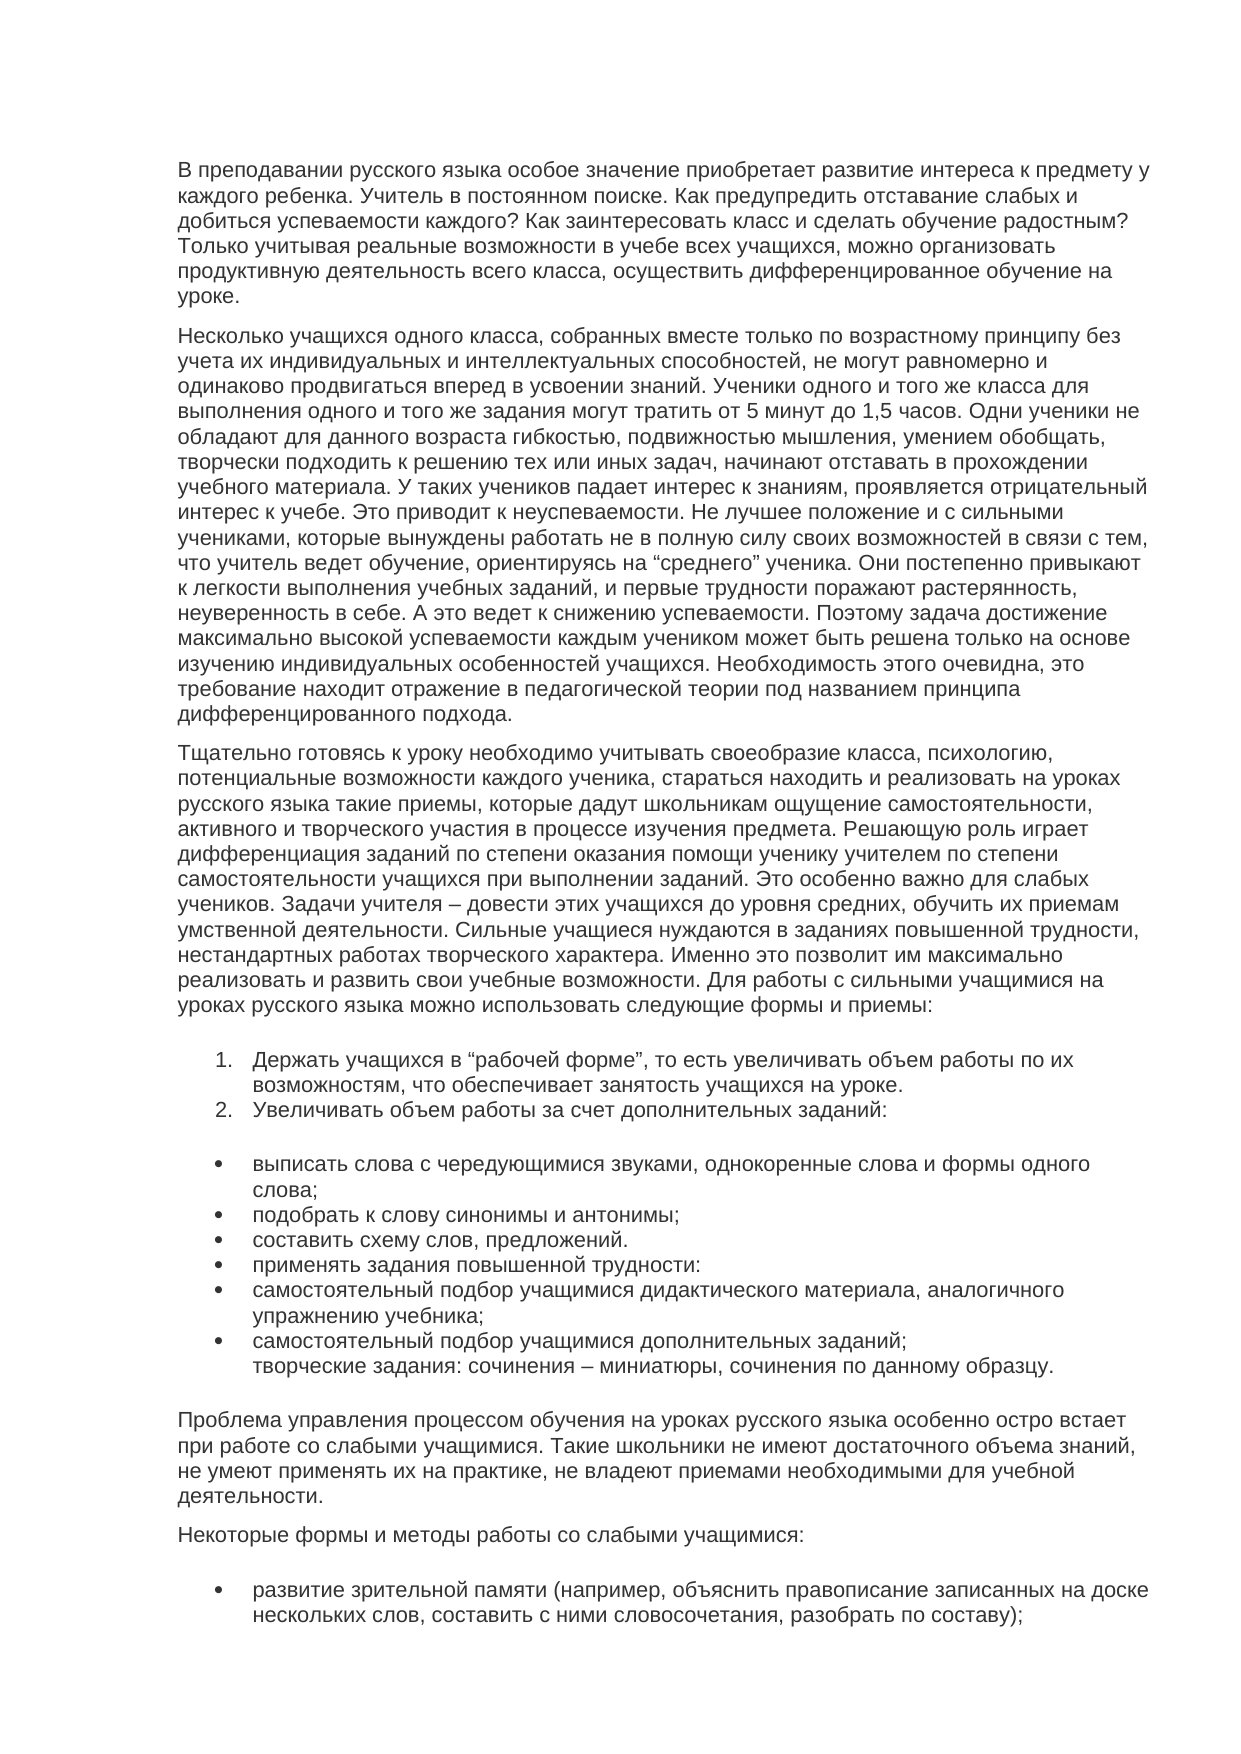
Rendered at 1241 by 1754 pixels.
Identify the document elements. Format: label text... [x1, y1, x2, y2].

list развитие зрительной памяти (например, объяснить правописание записанных на доске нескольких слов, составить с ними словосочетания, разобрать по составу); [215, 1577, 1152, 1627]
text Несколько учащихся одного класса, собранных вместе только по возрастному принципу без учета их индивидуальных и интеллектуальных способностей, не могут равномерно и одинаково продвигаться вперед в усвоении знаний. Ученики одного и того же класса для выполнения одного и того же задания могут тратить от 5 минут до 1,5 часов. Одни ученики не обладают для данного возраста гибкостью, подвижностью мышления, умением обобщать, творчески подходить к решению тех или иных задач, начинают отставать в прохождении учебного материала. У таких учеников падает интерес к знаниям, проявляется отрицательный интерес к учебе. Это приводит к неуспеваемости. Не лучшее положение и с сильными учениками, которые вынуждены работать не в полную силу своих возможностей в связи с тем, что учитель ведет обучение, ориентируясь на “среднего” ученика. Они постепенно привыкают к легкости выполнения учебных заданий, и первые трудности поражают растерянность, неуверенность в себе. А это ведет к снижению успеваемости. Поэтому задача достижение максимально высокой успеваемости каждым учеником может быть решена только на основе изучению индивидуальных особенностей учащихся. Необходимость этого очевидна, это требование находит отражение в педагогической теории под названием принципа дифференцированного подхода. [177, 323, 1152, 726]
list самостоятельный подбор учащимися дидактического материала, аналогичного упражнению учебника; [215, 1277, 1152, 1328]
list Увеличивать объем работы за счет дополнительных заданий: [215, 1097, 1152, 1122]
text В преподавании русского языка особое значение приобретает развитие интереса к предмету у каждого ребенка. Учитель в постоянном поиске. Как предупредить отставание слабых и добиться успеваемости каждого? Как заинтересовать класс и сделать обучение радостным? Только учитывая реальные возможности в учебе всех учащихся, можно организовать продуктивную деятельность всего класса, осуществить дифференцированное обучение на уроке. [177, 157, 1152, 309]
list подобрать к слову синонимы и антонимы; [215, 1202, 1152, 1227]
list выписать слова с чередующимися звуками, однокоренные слова и формы одного слова; [215, 1151, 1152, 1202]
text Проблема управления процессом обучения на уроках русского языка особенно остро встает при работе со слабыми учащимися. Такие школьники не имеют достаточного объема знаний, не умеют применять их на практике, не владеют приемами необходимыми для учебной деятельности. [177, 1407, 1152, 1508]
list составить схему слов, предложений. [215, 1227, 1152, 1252]
text Некоторые формы и методы работы со слабыми учащимися: [177, 1522, 1152, 1547]
text Тщательно готовясь к уроку необходимо учитывать своеобразие класса, психологию, потенциальные возможности каждого ученика, стараться находить и реализовать на уроках русского языка такие приемы, которые дадут школьникам ощущение самостоятельности, активного и творческого участия в процессе изучения предмета. Решающую роль играет дифференциация заданий по степени оказания помощи ученику учителем по степени самостоятельности учащихся при выполнении заданий. Это особенно важно для слабых учеников. Задачи учителя – довести этих учащихся до уровня средних, обучить их приемам умственной деятельности. Сильные учащиеся нуждаются в заданиях повышенной трудности, нестандартных работах творческого характера. Именно это позволит им максимально реализовать и развить свои учебные возможности. Для работы с сильными учащимися на уроках русского языка можно использовать следующие формы и приемы: [177, 740, 1152, 1017]
list самостоятельный подбор учащимися дополнительных заданий; творческие задания: сочинения – миниатюры, сочинения по данному образцу. [215, 1328, 1152, 1378]
list Держать учащихся в “рабочей форме”, то есть увеличивать объем работы по их возможностям, что обеспечивает занятость учащихся на уроке. [215, 1047, 1152, 1097]
list применять задания повышенной трудности: [215, 1252, 1152, 1277]
